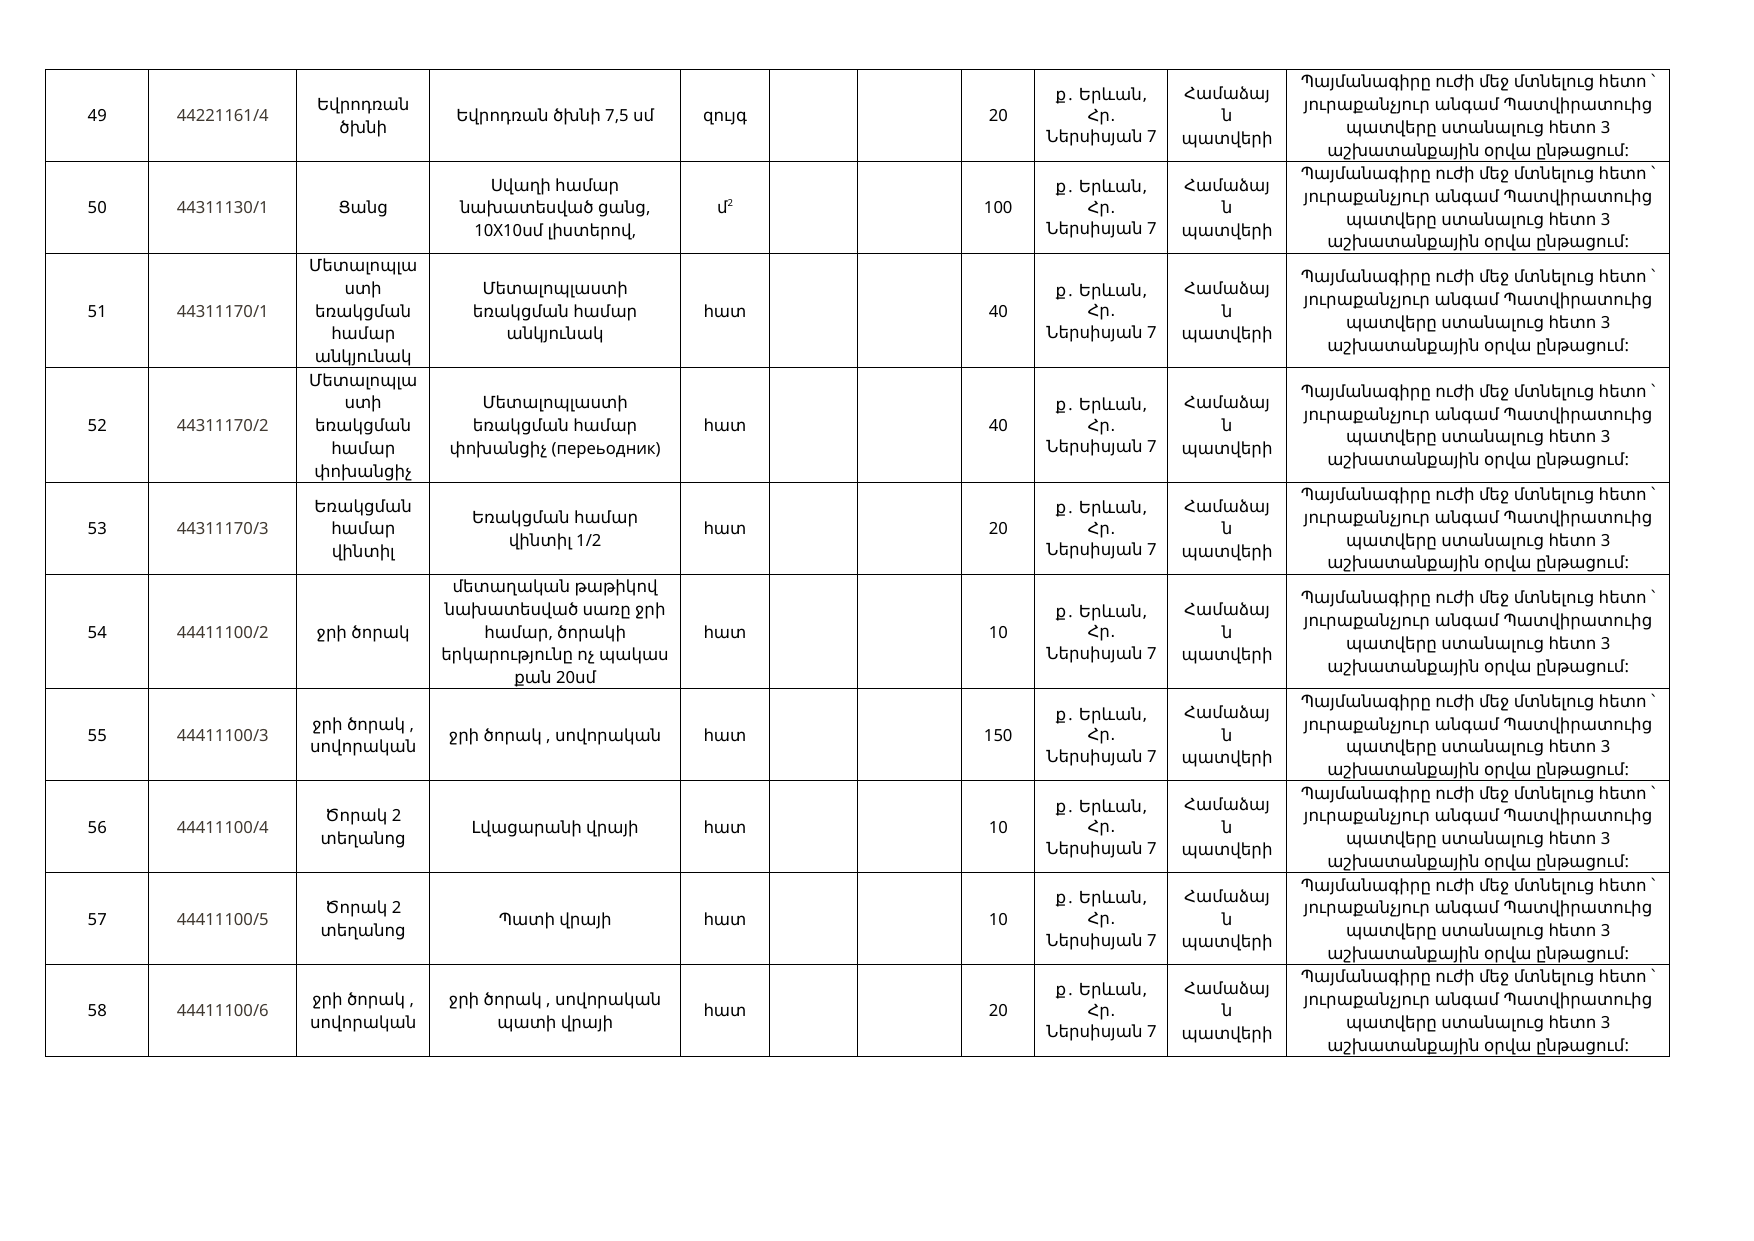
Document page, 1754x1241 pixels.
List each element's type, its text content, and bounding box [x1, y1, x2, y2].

table_cell 49 [46, 70, 148, 161]
table_cell ջրի ծորակ [297, 575, 429, 688]
table_cell 44221161/4 [149, 70, 296, 161]
table_cell Համաձայն պատվերի [1168, 70, 1286, 161]
table_cell ք․ Երևան, Հր․ Ներսիսյան 7 [1035, 483, 1167, 574]
table_cell Համաձայն պատվերի [1168, 781, 1286, 872]
table_cell [770, 254, 857, 367]
table_cell [770, 70, 857, 161]
table_cell [858, 483, 961, 574]
table_cell Ծորակ 2 տեղանոց [297, 781, 429, 872]
table_cell Պայմանագիրը ուժի մեջ մտնելուց հետո ՝ յուրաքանչյուր անգամ Պատվիրատուից պատվերը ստանալուց հետո 3 աշխատանքային օրվա ընթացում: [1287, 873, 1669, 964]
table_cell 40 [962, 254, 1034, 367]
table_cell Եվրոդռան ծխնի 7,5 սմ [430, 70, 680, 161]
table_cell ք․ Երևան, Հր․ Ներսիսյան 7 [1035, 781, 1167, 872]
table_cell [858, 254, 961, 367]
table_cell հատ [681, 483, 769, 574]
table_cell 40 [962, 368, 1034, 482]
table_cell ջրի ծորակ , սովորական [297, 965, 429, 1056]
table_cell հատ [681, 965, 769, 1056]
table_cell ջրի ծորակ , սովորական պատի վրայի [430, 965, 680, 1056]
table_cell [858, 368, 961, 482]
table_cell ջրի ծորակ , սովորական [297, 689, 429, 780]
table_cell Սվաղի համար նախատեսված ցանց, 10X10սմ լիստերով, [430, 162, 680, 253]
table_cell 44411100/3 [149, 689, 296, 780]
table_cell մետաղական թաթիկով նախատեսված սառը ջրի համար, ծորակի երկարությունը ոչ պակաս քան 20սմ [430, 575, 680, 688]
table_cell ք․ Երևան, Հր․ Ներսիսյան 7 [1035, 254, 1167, 367]
table_cell 55 [46, 689, 148, 780]
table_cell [1287, 965, 1669, 1056]
table_cell Պայմանագիրը ուժի մեջ մտնելուց հետո ՝ յուրաքանչյուր անգամ Պատվիրատուից պատվերը ստանալուց հետո 3 աշխատանքային օրվա ընթացում: [1287, 575, 1669, 688]
table_cell 44311170/2 [149, 368, 296, 482]
table_cell 44311170/3 [149, 483, 296, 574]
table_cell [858, 781, 961, 872]
table_cell [770, 781, 857, 872]
table_cell [770, 162, 857, 253]
table_cell 10 [962, 873, 1034, 964]
table_cell 150 [962, 689, 1034, 780]
table_cell [858, 70, 961, 161]
table_cell հատ [681, 781, 769, 872]
table_cell Պայմանագիրը ուժի մեջ մտնելուց հետո ՝ յուրաքանչյուր անգամ Պատվիրատուից պատվերը ստանալուց հետո 3 աշխատանքային օրվա ընթացում: [1287, 368, 1669, 482]
table_cell Մետալոպլաստի եռակցման համար փոխանցիչ (переьодник) [430, 368, 680, 482]
table_cell 44411100/5 [149, 873, 296, 964]
table_cell 44411100/4 [149, 781, 296, 872]
table_cell 100 [962, 162, 1034, 253]
table_cell հատ [681, 873, 769, 964]
table_cell ք․ Երևան, Հր․ Ներսիսյան 7 [1035, 873, 1167, 964]
table_cell [858, 873, 961, 964]
table_cell 10 [962, 575, 1034, 688]
table_cell 10 [962, 781, 1034, 872]
table_cell [770, 483, 857, 574]
table_cell [770, 965, 857, 1056]
table_cell [770, 873, 857, 964]
table_cell 44411100/2 [149, 575, 296, 688]
table_cell Համաձայն պատվերի [1168, 368, 1286, 482]
table_cell Պայմանագիրը ուժի մեջ մտնելուց հետո ՝ յուրաքանչյուր անգամ Պատվիրատուից պատվերը ստանալուց հետո 3 աշխատանքային օրվա ընթացում: [1287, 162, 1669, 253]
table_cell [770, 575, 857, 688]
table_cell 53 [46, 483, 148, 574]
table_cell Համաձայն պատվերի [1168, 483, 1286, 574]
table_cell 54 [46, 575, 148, 688]
table_cell Համաձայն պատվերի [1168, 873, 1286, 964]
table_cell Եռակցման համար վինտիլ [297, 483, 429, 574]
table_cell Համաձայն պատվերի [1168, 689, 1286, 780]
table_cell Պատի վրայի [430, 873, 680, 964]
table_cell զույգ [681, 70, 769, 161]
table_cell [858, 965, 961, 1056]
table_cell Մետալոպլաստի եռակցման համար փոխանցիչ [297, 368, 429, 482]
table_cell Պայմանագիրը ուժի մեջ մտնելուց հետո ՝ յուրաքանչյուր անգամ Պատվիրատուից պատվերը ստանալուց հետո 3 աշխատանքային օրվա ընթացում: [1287, 689, 1669, 780]
table_cell 58 [46, 965, 148, 1056]
table_cell հատ [681, 368, 769, 482]
table_cell [858, 162, 961, 253]
table_cell 50 [46, 162, 148, 253]
table_cell մ2 [681, 162, 769, 253]
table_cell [1035, 965, 1167, 1056]
table_cell Մետալոպլաստի եռակցման համար անկյունակ [297, 254, 429, 367]
table_cell հատ [681, 254, 769, 367]
table_cell Ցանց [297, 162, 429, 253]
table_cell 20 [962, 70, 1034, 161]
table_cell Լվացարանի վրայի [430, 781, 680, 872]
table_cell ջրի ծորակ , սովորական [430, 689, 680, 780]
table_cell ք․ Երևան, Հր․ Ներսիսյան 7 [1035, 689, 1167, 780]
table_cell ք․ Երևան, Հր․ Ներսիսյան 7 [1035, 368, 1167, 482]
table_cell Պայմանագիրը ուժի մեջ մտնելուց հետո ՝ յուրաքանչյուր անգամ Պատվիրատուից պատվերը ստանալուց հետո 3 աշխատանքային օրվա ընթացում: [1287, 254, 1669, 367]
table_cell 57 [46, 873, 148, 964]
table_cell Պայմանագիրը ուժի մեջ մտնելուց հետո ՝ յուրաքանչյուր անգամ Պատվիրատուից պատվերը ստանալուց հետո 3 աշխատանքային օրվա ընթացում: [1287, 781, 1669, 872]
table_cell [1035, 70, 1167, 161]
table_cell 51 [46, 254, 148, 367]
table_cell [770, 368, 857, 482]
table_cell 56 [46, 781, 148, 872]
table_cell 44411100/6 [149, 965, 296, 1056]
table_cell 20 [962, 483, 1034, 574]
table_cell 44311170/1 [149, 254, 296, 367]
table_cell Համաձայն պատվերի [1168, 254, 1286, 367]
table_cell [1287, 70, 1669, 161]
table_cell 20 [962, 965, 1034, 1056]
table_cell Եվրոդռան ծխնի [297, 70, 429, 161]
table_cell ք․ Երևան, Հր․ Ներսիսյան 7 [1035, 162, 1167, 253]
table_cell Ծորակ 2 տեղանոց [297, 873, 429, 964]
table_cell Համաձայն պատվերի [1168, 162, 1286, 253]
table_cell Համաձայն պատվերի [1168, 965, 1286, 1056]
table_cell [858, 689, 961, 780]
table_cell 44311130/1 [149, 162, 296, 253]
table_cell [858, 575, 961, 688]
table_cell Պայմանագիրը ուժի մեջ մտնելուց հետո ՝ յուրաքանչյուր անգամ Պատվիրատուից պատվերը ստանալուց հետո 3 աշխատանքային օրվա ընթացում: [1287, 483, 1669, 574]
table_cell հատ [681, 575, 769, 688]
table_cell Մետալոպլաստի եռակցման համար անկյունակ [430, 254, 680, 367]
table_cell Եռակցման համար վինտիլ 1/2 [430, 483, 680, 574]
table_cell 52 [46, 368, 148, 482]
table_cell Համաձայն պատվերի [1168, 575, 1286, 688]
table_cell ք․ Երևան, Հր․ Ներսիսյան 7 [1035, 575, 1167, 688]
table_cell [770, 689, 857, 780]
table_cell հատ [681, 689, 769, 780]
